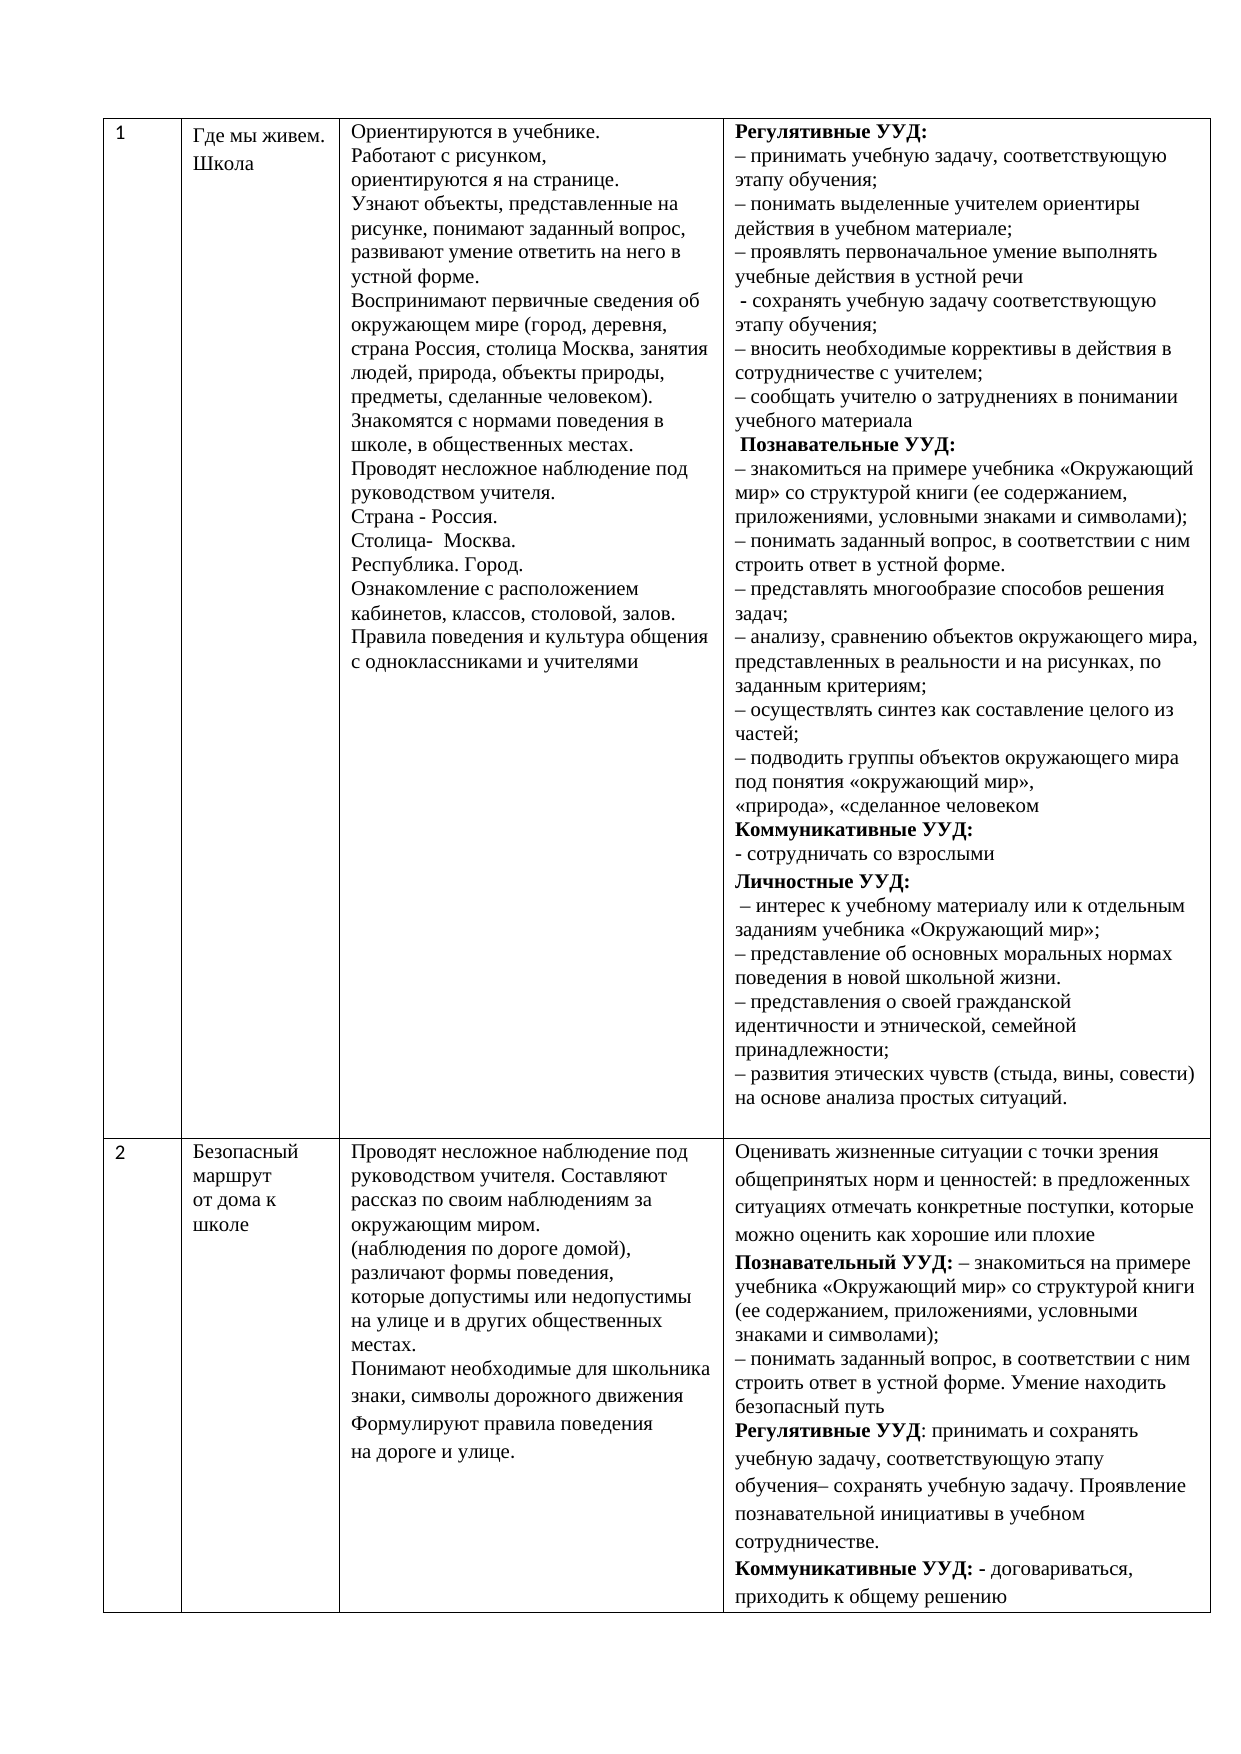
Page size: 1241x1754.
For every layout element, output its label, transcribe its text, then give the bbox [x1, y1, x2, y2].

table_cell Безопасный маршрут от дома к школе [182, 1139, 339, 1612]
table_cell Проводят несложное наблюдение под руководством учителя. Составляют рассказ по своим наблюдениям за окружающим миром. (наблюдения по дороге домой), различают формы поведения, которые допустимы или недопустимы на улице и в других общественных местах. Понимают необходимые для школьника знаки, символы дорожного движения Формулируют правила поведения на дороге и улице. [340, 1139, 723, 1612]
table_cell 2 [104, 1139, 181, 1612]
table_cell Ориентируются в учебнике. Работают с рисунком, ориентируются я на странице. Узнают объекты, представленные на рисунке, понимают заданный вопрос, развивают умение ответить на него в устной форме. Воспринимают первичные сведения об окружающем мире (город, деревня, страна Россия, столица Москва, занятия людей, природа, объекты природы, предметы, сделанные человеком). Знакомятся с нормами поведения в школе, в общественных местах. Проводят несложное наблюдение под руководством учителя. Страна - Россия. Столица- Москва. Республика. Город. Ознакомление с расположением кабинетов, классов, столовой, залов. Правила поведения и культура общения с одноклассниками и учителями [340, 119, 723, 1138]
table_cell Регулятивные УУД: – принимать учебную задачу, соответствующую этапу обучения; – понимать выделенные учителем ориентиры действия в учебном материале; – проявлять первоначальное умение выполнять учебные действия в устной речи - сохранять учебную задачу соответствующую этапу обучения; – вносить необходимые коррективы в действия в сотрудничестве с учителем; – сообщать учителю о затруднениях в понимании учебного материала Познавательные УУД: – знакомиться на примере учебника «Окружающий мир» со структурой книги (ее содержанием, приложениями, условными знаками и символами); – понимать заданный вопрос, в соответствии с ним строить ответ в устной форме. – представлять многообразие способов решения задач; – анализу, сравнению объектов окружающего мира, представленных в реальности и на рисунках, по заданным критериям; – осуществлять синтез как составление целого из частей; – подводить группы объектов окружающего мира под понятия «окружающий мир», «природа», «сделанное человеком Коммуникативные УУД: - сотрудничать со взрослыми Личностные УУД: – интерес к учебному материалу или к отдельным заданиям учебника «Окружающий мир»; – представление об основных моральных нормах поведения в новой школьной жизни. – представления о своей гражданской идентичности и этнической, семейной принадлежности; – развития этических чувств (стыда, вины, совести) на основе анализа простых ситуаций. [724, 119, 1210, 1138]
table_cell Оценивать жизненные ситуации с точки зрения общепринятых норм и ценностей: в предложенных ситуациях отмечать конкретные поступки, которые можно оценить как хорошие или плохие Познавательный УУД: – знакомиться на примере учебника «Окружающий мир» со структурой книги (ее содержанием, приложениями, условными знаками и символами); – понимать заданный вопрос, в соответствии с ним строить ответ в устной форме. Умение находить безопасный путь Регулятивные УУД: принимать и сохранять учебную задачу, соответствующую этапу обучения– сохранять учебную задачу. Проявление познавательной инициативы в учебном сотрудничестве. Коммуникативные УУД: - договариваться, приходить к общему решению [724, 1139, 1210, 1612]
table_cell 1 [104, 119, 181, 1138]
table_cell Где мы живем. Школа [182, 119, 339, 1138]
